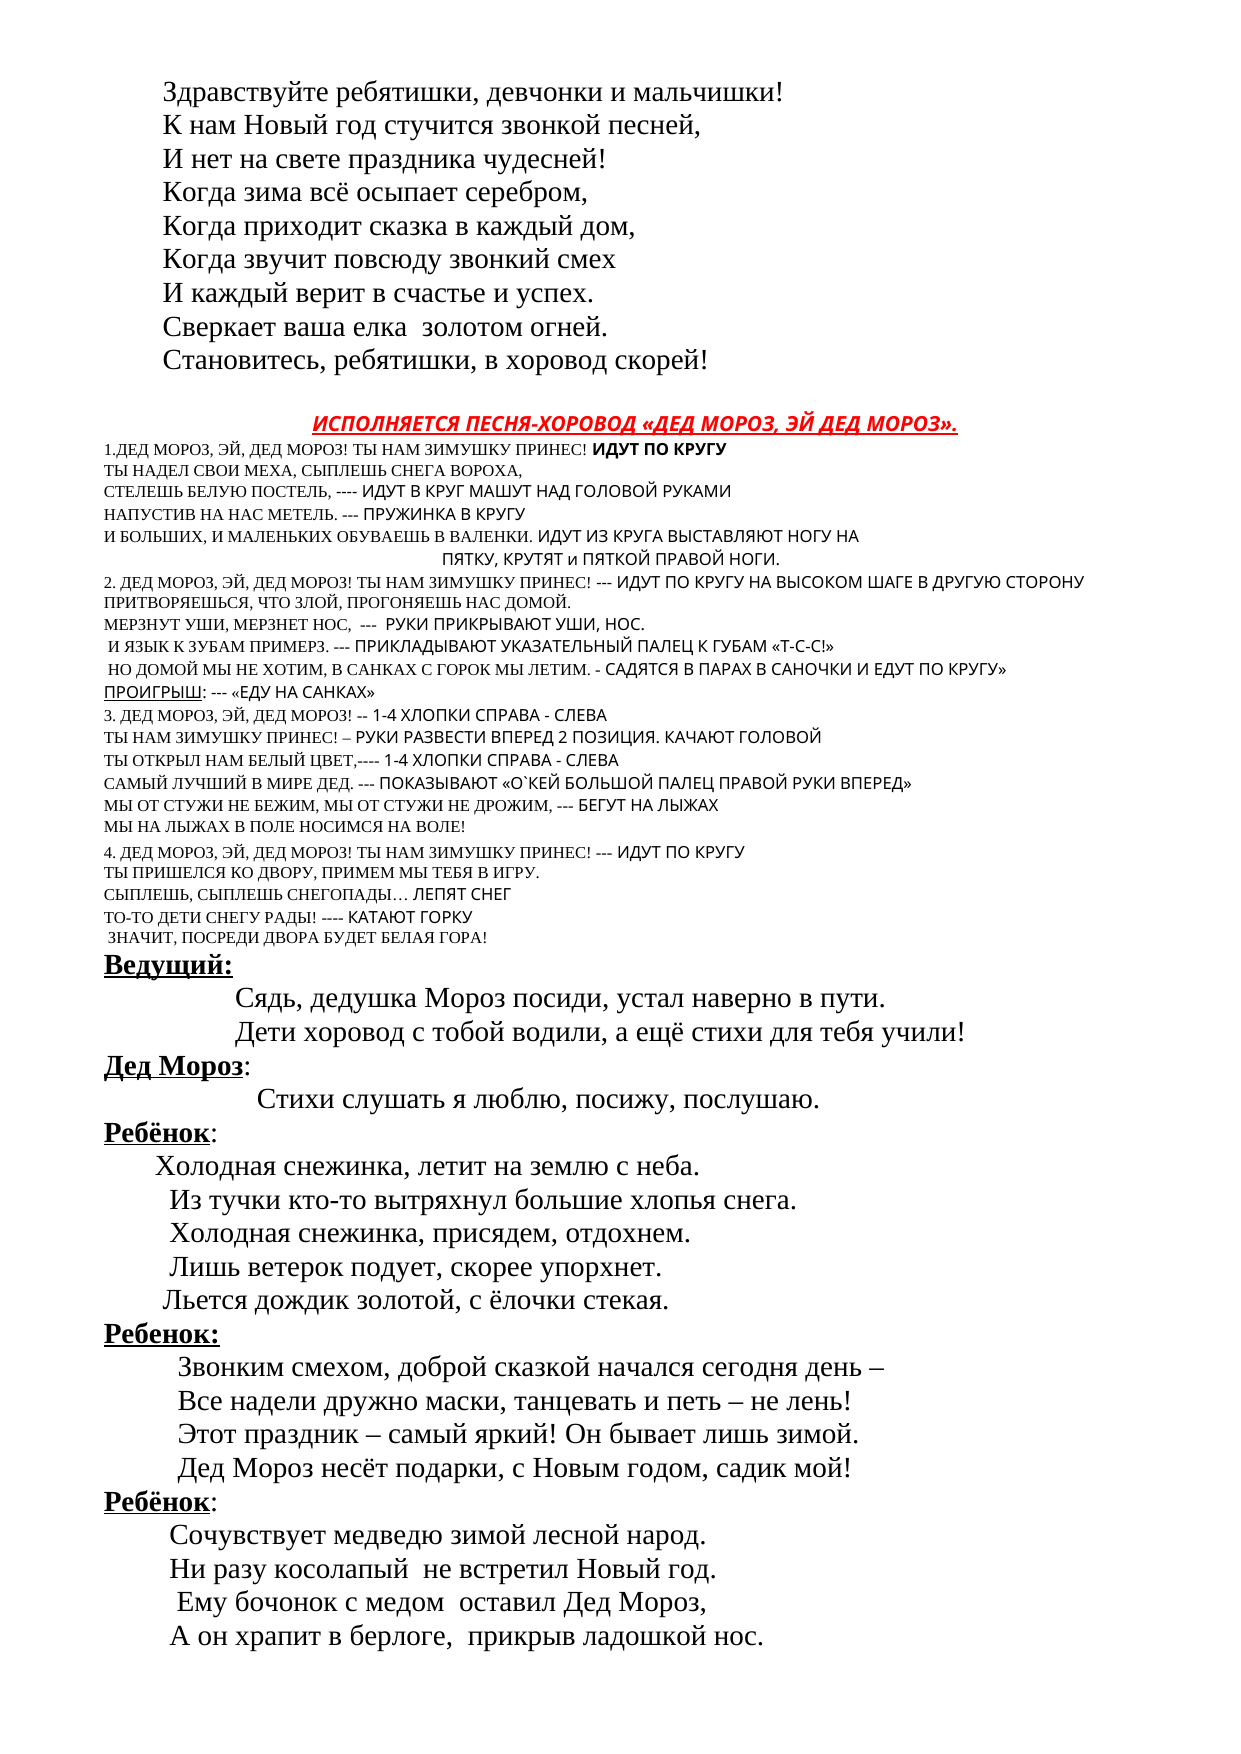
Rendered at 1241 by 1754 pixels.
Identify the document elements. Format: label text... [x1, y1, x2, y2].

text Из тучки кто-то вытряхнул большие хлопья снега. [103, 1182, 1167, 1215]
text И БОЛЬШИХ, И МАЛЕНЬКИХ ОБУВАЕШЬ В ВАЛЕНКИ. ИДУТ ИЗ КРУГА ВЫСТАВЛЯЮТ НОГУ НА [103, 525, 1167, 548]
text Дед Мороз: [103, 1048, 1167, 1081]
text СТЕЛЕШЬ БЕЛУЮ ПОСТЕЛЬ, ---- ИДУТ В КРУГ МАШУТ НАД ГОЛОВОЙ РУКАМИ [103, 479, 1167, 502]
text И каждый верит в счастье и успех. [162, 275, 1167, 309]
text МЕРЗНУТ УШИ, МЕРЗНЕТ НОС, --- РУКИ ПРИКРЫВАЮТ УШИ, НОС. [103, 612, 1167, 635]
text Когда зима всё осыпает серебром, [162, 174, 1167, 208]
text МЫ НА ЛЫЖАХ В ПОЛЕ НОСИМСЯ НА ВОЛЕ! [103, 817, 1167, 836]
text Холодная снежинка, присядем, отдохнем. [103, 1215, 1167, 1249]
text И ЯЗЫК К ЗУБАМ ПРИМЕРЗ. --- ПРИКЛАДЫВАЮТ УКАЗАТЕЛЬНЫЙ ПАЛЕЦ К ГУБАМ «Т-С-С!» [103, 635, 1167, 658]
text 4. ДЕД МОРОЗ, ЭЙ, ДЕД МОРОЗ! ТЫ НАМ ЗИМУШКУ ПРИНЕС! --- ИДУТ ПО КРУГУ [103, 841, 1167, 863]
text ТЫ ОТКРЫЛ НАМ БЕЛЫЙ ЦВЕТ,---- 1-4 ХЛОПКИ СПРАВА - СЛЕВА [103, 748, 1167, 771]
text ПРОИГРЫШ: --- «ЕДУ НА САНКАХ» [103, 680, 1167, 703]
text И нет на свете праздника чудесней! [162, 141, 1167, 174]
text Лишь ветерок подует, скорее упорхнет. [103, 1249, 1167, 1282]
text 3. ДЕД МОРОЗ, ЭЙ, ДЕД МОРОЗ! -- 1-4 ХЛОПКИ СПРАВА - СЛЕВА [103, 703, 1167, 726]
text А он храпит в берлоге, прикрыв ладошкой нос. [103, 1618, 1167, 1651]
text Ребёнок: [103, 1484, 1167, 1517]
text ПРИТВОРЯЕШЬСЯ, ЧТО ЗЛОЙ, ПРОГОНЯЕШЬ НАС ДОМОЙ. [103, 593, 1167, 612]
text Ведущий: [103, 947, 1167, 981]
text Стихи слушать я люблю, посижу, послушаю. [103, 1081, 1167, 1115]
text НО ДОМОЙ МЫ НЕ ХОТИМ, В САНКАХ С ГОРОК МЫ ЛЕТИМ. - САДЯТСЯ В ПАРАХ В САНОЧКИ И ЕДУТ ПО КРУГУ» [103, 658, 1167, 680]
text Льется дождик золотой, с ёлочки стекая. [162, 1282, 1167, 1316]
text Этот праздник – самый яркий! Он бывает лишь зимой. [177, 1417, 1167, 1450]
text СЫПЛЕШЬ, СЫПЛЕШЬ СНЕГОПАДЫ… ЛЕПЯТ СНЕГ [103, 882, 1167, 905]
text Становитесь, ребятишки, в хоровод скорей! [162, 342, 1167, 376]
text Здравствуйте ребятишки, девчонки и мальчишки! [162, 74, 1167, 107]
text 2. ДЕД МОРОЗ, ЭЙ, ДЕД МОРОЗ! ТЫ НАМ ЗИМУШКУ ПРИНЕС! --- ИДУТ ПО КРУГУ НА ВЫСОКОМ ШАГЕ В ДРУГУЮ СТОРОНУ [103, 570, 1167, 593]
text К нам Новый год стучится звонкой песней, [162, 107, 1167, 141]
text Сочувствует медведю зимой лесной народ. [103, 1517, 1167, 1551]
text ТЫ ПРИШЕЛСЯ КО ДВОРУ, ПРИМЕМ МЫ ТЕБЯ В ИГРУ. [103, 863, 1167, 882]
text Ни разу косолапый не встретил Новый год. [103, 1551, 1167, 1584]
text МЫ ОТ СТУЖИ НЕ БЕЖИМ, МЫ ОТ СТУЖИ НЕ ДРОЖИМ, --- БЕГУТ НА ЛЫЖАХ [103, 794, 1167, 817]
text Холодная снежинка, летит на землю с неба. [103, 1148, 1167, 1182]
text Когда приходит сказка в каждый дом, [162, 208, 1167, 242]
text Ребёнок: [103, 1115, 1167, 1148]
text ТЫ НАМ ЗИМУШКУ ПРИНЕС! – РУКИ РАЗВЕСТИ ВПЕРЕД 2 ПОЗИЦИЯ. КАЧАЮТ ГОЛОВОЙ [103, 726, 1167, 748]
text ЗНАЧИТ, ПОСРЕДИ ДВОРА БУДЕТ БЕЛАЯ ГОРА! [103, 928, 1167, 947]
text ТЫ НАДЕЛ СВОИ МЕХА, СЫПЛЕШЬ СНЕГА ВОРОХА, [103, 460, 1167, 479]
text НАПУСТИВ НА НАС МЕТЕЛЬ. --- ПРУЖИНКА В КРУГУ [103, 502, 1167, 525]
text ИСПОЛНЯЕТСЯ ПЕСНЯ-ХОРОВОД «ДЕД МОРОЗ, ЭЙ ДЕД МОРОЗ». [103, 409, 1167, 438]
text Все надели дружно маски, танцевать и петь – не лень! [177, 1383, 1167, 1417]
text Ему бочонок с медом оставил Дед Мороз, [103, 1584, 1167, 1618]
text ПЯТКУ, КРУТЯТ и ПЯТКОЙ ПРАВОЙ НОГИ. [103, 548, 1167, 570]
text 1.ДЕД МОРОЗ, ЭЙ, ДЕД МОРОЗ! ТЫ НАМ ЗИМУШКУ ПРИНЕС! ИДУТ ПО КРУГУ [103, 438, 1167, 460]
text Дед Мороз несёт подарки, с Новым годом, садик мой! [177, 1450, 1167, 1484]
text ТО-ТО ДЕТИ СНЕГУ РАДЫ! ---- КАТАЮТ ГОРКУ [103, 905, 1167, 928]
text Сверкает ваша елка золотом огней. [162, 309, 1167, 342]
text Когда звучит повсюду звонкий смех [162, 242, 1167, 275]
text Дети хоровод с тобой водили, а ещё стихи для тебя учили! [103, 1014, 1167, 1048]
text Звонким смехом, доброй сказкой начался сегодня день – [177, 1349, 1167, 1383]
text Ребенок: [103, 1316, 1167, 1349]
text Сядь, дедушка Мороз посиди, устал наверно в пути. [103, 981, 1167, 1014]
text САМЫЙ ЛУЧШИЙ В МИРЕ ДЕД. --- ПОКАЗЫВАЮТ «О`КЕЙ БОЛЬШОЙ ПАЛЕЦ ПРАВОЙ РУКИ ВПЕРЕД» [103, 771, 1167, 794]
